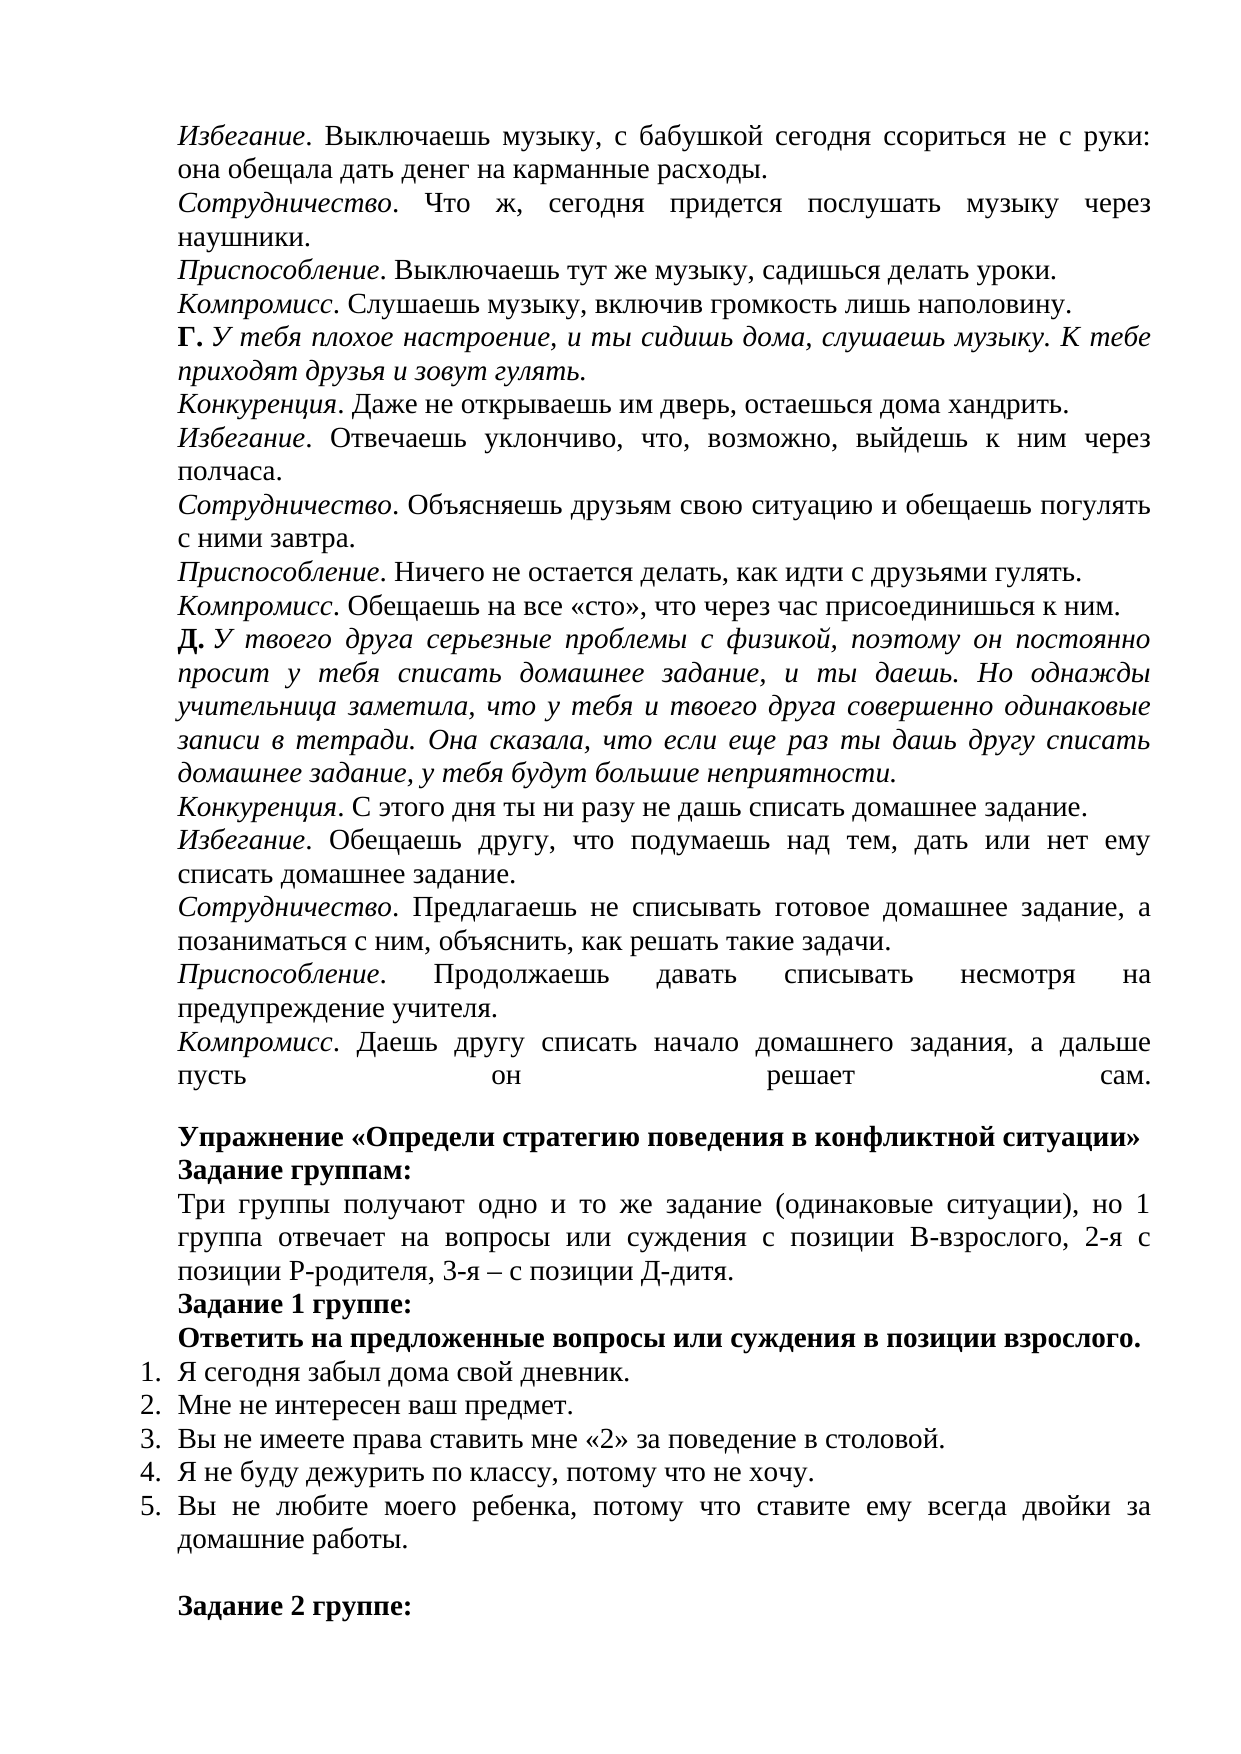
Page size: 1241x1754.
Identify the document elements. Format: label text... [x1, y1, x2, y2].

text Г. У тебя плохое настроение, и ты сидишь дома, слушаешь музыку. К тебе приходят друзья и зовут гулять. [177, 319, 1152, 386]
text Сотрудничество. Объясняешь друзьям свою ситуацию и обещаешь погулять с ними завтра. [177, 487, 1152, 554]
text Избегание. Обещаешь другу, что подумаешь над тем, дать или нет ему списать домашнее задание. [177, 822, 1152, 889]
text Задание группам: [177, 1152, 1152, 1186]
text Избегание. Отвечаешь уклончиво, что, возможно, выйдешь к ним через полчаса. [177, 420, 1152, 487]
text Д. У твоего друга серьезные проблемы с физикой, поэтому он постоянно просит у тебя списать домашнее задание, и ты даешь. Но однажды учительница заметила, что у тебя и твоего друга совершенно одинаковые записи в тетради. Она сказала, что если еще раз ты дашь другу списать домашнее задание, у тебя будут большие неприятности. [177, 621, 1152, 789]
text Задание 1 группе: [177, 1287, 1152, 1320]
text Сотрудничество. Что ж, сегодня придется послушать музыку через наушники. [177, 185, 1152, 252]
text Избегание. Выключаешь музыку, с бабушкой сегодня ссориться не с руки: она обещала дать денег на карманные расходы. [177, 118, 1152, 185]
text Три группы получают одно и то же задание (одинаковые ситуации), но 1 группа отвечает на вопросы или суждения с позиции В-взрослого, 2-я с позиции Р-родителя, 3-я – с позиции Д-дитя. [177, 1186, 1152, 1287]
text Приспособление. Продолжаешь давать списывать несмотря на предупреждение учителя. [177, 957, 1152, 1024]
text Компромисс. Слушаешь музыку, включив громкость лишь наполовину. [177, 286, 1152, 319]
text Конкуренция. Даже не открываешь им дверь, остаешься дома хандрить. [177, 386, 1152, 420]
text Приспособление. Ничего не остается делать, как идти с друзьями гулять. [177, 554, 1152, 588]
text Компромисс. Обещаешь на все «сто», что через час присоединишься к ним. [177, 588, 1152, 621]
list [140, 1421, 1152, 1454]
text Компромисс. Даешь другу списать начало домашнего задания, а дальше пусть он решает сам. [177, 1024, 1152, 1119]
text Приспособление. Выключаешь тут же музыку, садишься делать уроки. [177, 252, 1152, 286]
text Задание 2 группе: [177, 1555, 1152, 1622]
text Сотрудничество. Предлагаешь не списывать готовое домашнее задание, а позаниматься с ним, объяснить, как решать такие задачи. [177, 889, 1152, 957]
text Упражнение «Определи стратегию поведения в конфликтной ситуации» [177, 1119, 1152, 1152]
text Ответить на предложенные вопросы или суждения в позиции взрослого. [177, 1320, 1152, 1354]
list Я сегодня забыл дома свой дневник. [140, 1354, 1152, 1387]
list Вы не любите моего ребенка, потому что ставите ему всегда двойки за домашние работы. [140, 1488, 1152, 1555]
list Мне не интересен ваш предмет. [140, 1387, 1152, 1421]
text Конкуренция. С этого дня ты ни разу не дашь списать домашнее задание. [177, 789, 1152, 822]
list Я не буду дежурить по классу, потому что не хочу. [140, 1454, 1152, 1488]
